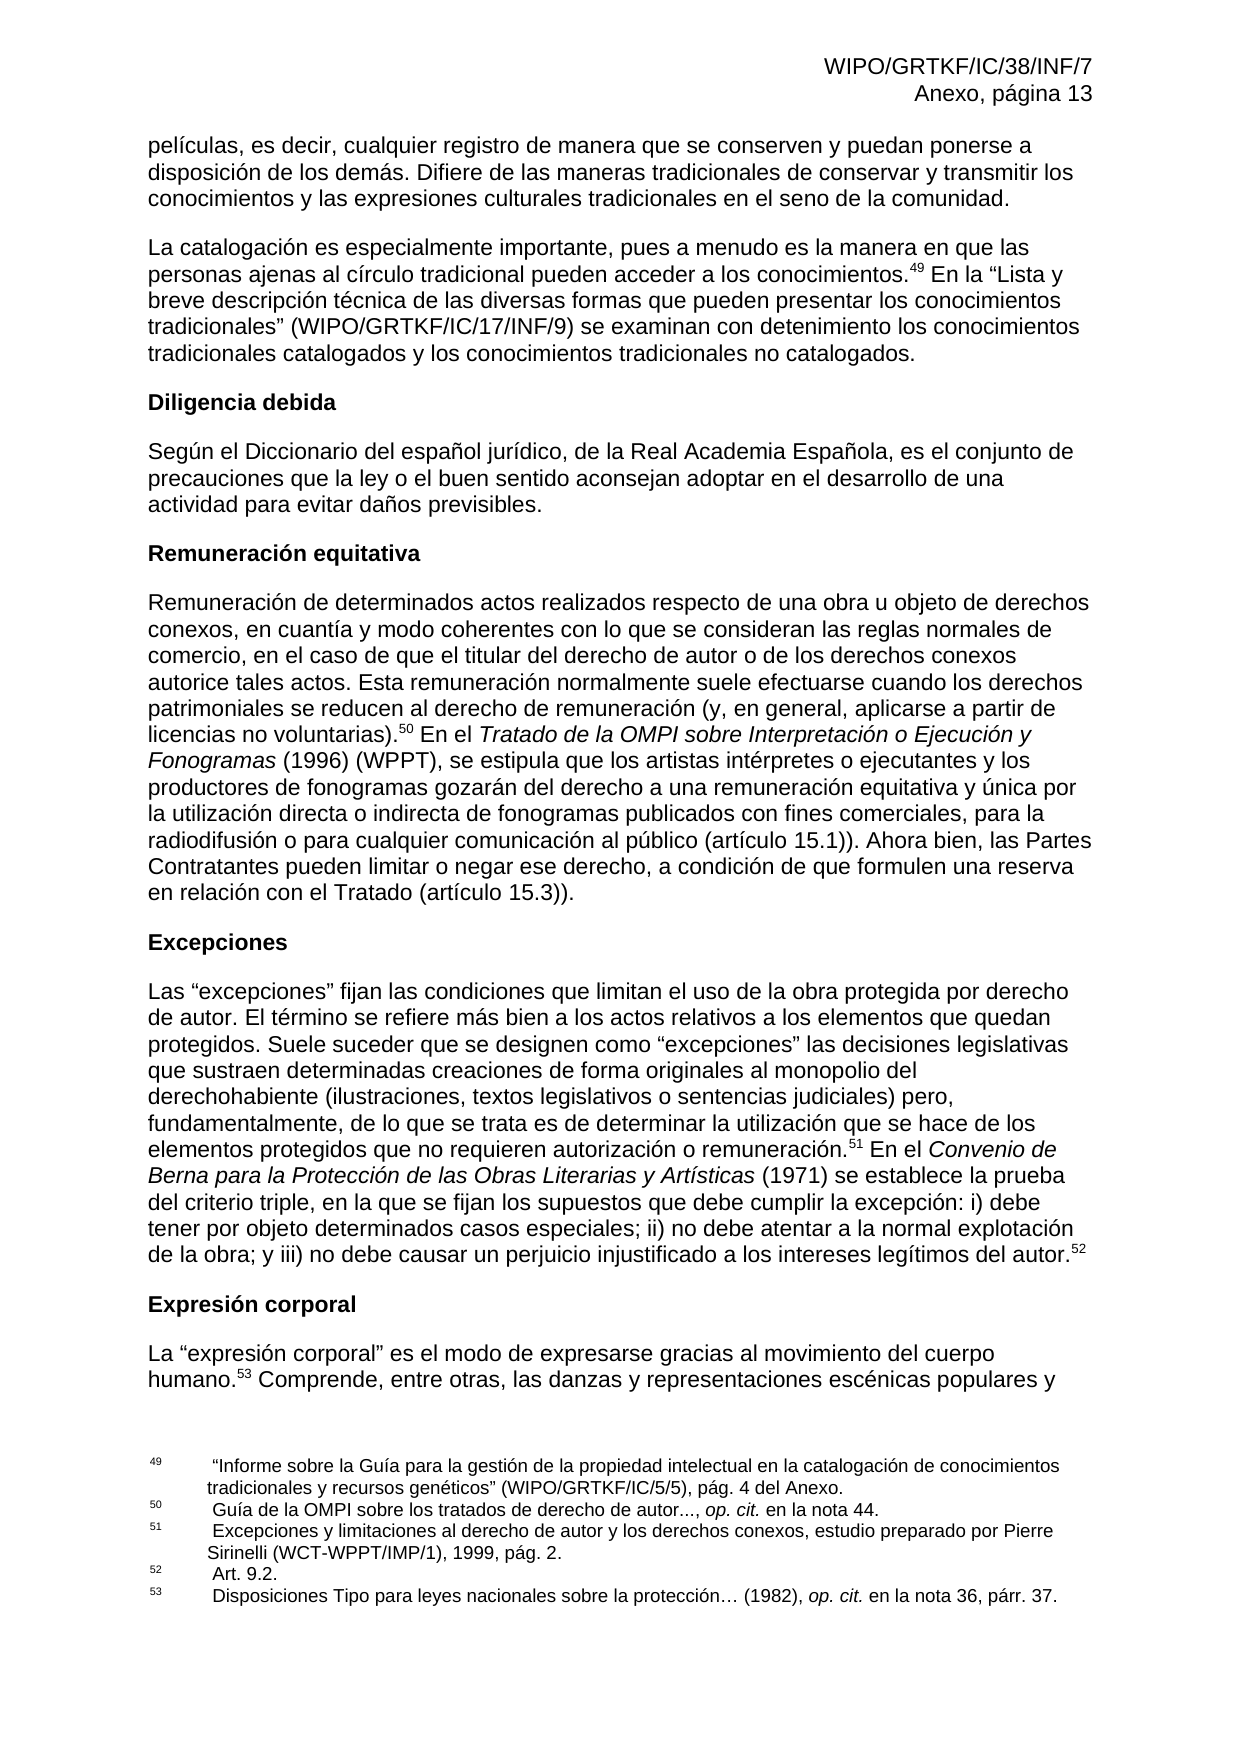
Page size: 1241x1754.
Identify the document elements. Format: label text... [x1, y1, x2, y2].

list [148, 1340, 1092, 1393]
list Excepciones [148, 928, 1092, 955]
list Remuneración de determinados actos realizados respecto de una obra u objeto de derechos conexos, en cuantía y modo coherentes con lo que se consideran las reglas normales de comercio, en el caso de que el titular del derecho de autor o de los derechos conexos autorice tales actos. Esta remuneración normalmente suele efectuarse cuando los derechos patrimoniales se reducen al derecho de remuneración (y, en general, aplicarse a partir de licencias no voluntarias). En el Tratado de la OMPI sobre Interpretación o Ejecución y Fonogramas (1996) (WPPT), se estipula que los artistas intérpretes o ejecutantes y los productores de fonogramas gozarán del derecho a una remuneración equitativa y única por la utilización directa o indirecta de fonogramas publicados con fines comerciales, para la radiodifusión o para cualquier comunicación al público (artículo 15.1)). Ahora bien, las Partes Contratantes pueden limitar o negar ese derecho, a condición de que formulen una reserva en relación con el Tratado (artículo 15.3)). [148, 589, 1092, 906]
list Expresión corporal [148, 1291, 1092, 1317]
list Según el Diccionario del español jurídico, de la Real Academia Española, es el conjunto de precauciones que la ley o el buen sentido aconsejan adoptar en el desarrollo de una actividad para evitar daños previsibles. [148, 438, 1092, 517]
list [148, 132, 1092, 211]
list Remuneración equitativa [148, 540, 1092, 566]
list Diligencia debida [148, 389, 1092, 415]
list La catalogación es especialmente importante, pues a menudo es la manera en que las personas ajenas al círculo tradicional pueden acceder a los conocimientos. En la “Lista y breve descripción técnica de las diversas formas que pueden presentar los conocimientos tradicionales” (WIPO/GRTKF/IC/17/INF/9) se examinan con detenimiento los conocimientos tradicionales catalogados y los conocimientos tradicionales no catalogados. [148, 234, 1092, 366]
list Las “excepciones” fijan las condiciones que limitan el uso de la obra protegida por derecho de autor. El término se refiere más bien a los actos relativos a los elementos que quedan protegidos. Suele suceder que se designen como “excepciones” las decisiones legislativas que sustraen determinadas creaciones de forma originales al monopolio del derechohabiente (ilustraciones, textos legislativos o sentencias judiciales) pero, fundamentalmente, de lo que se trata es de determinar la utilización que se hace de los elementos protegidos que no requieren autorización o remuneración. En el Convenio de Berna para la Protección de las Obras Literarias y Artísticas (1971) se establece la prueba del criterio triple, en la que se fijan los supuestos que debe cumplir la excepción: i) debe tener por objeto determinados casos especiales; ii) no debe atentar a la normal explotación de la obra; y iii) no debe causar un perjuicio injustificado a los intereses legítimos del autor. [148, 978, 1092, 1268]
